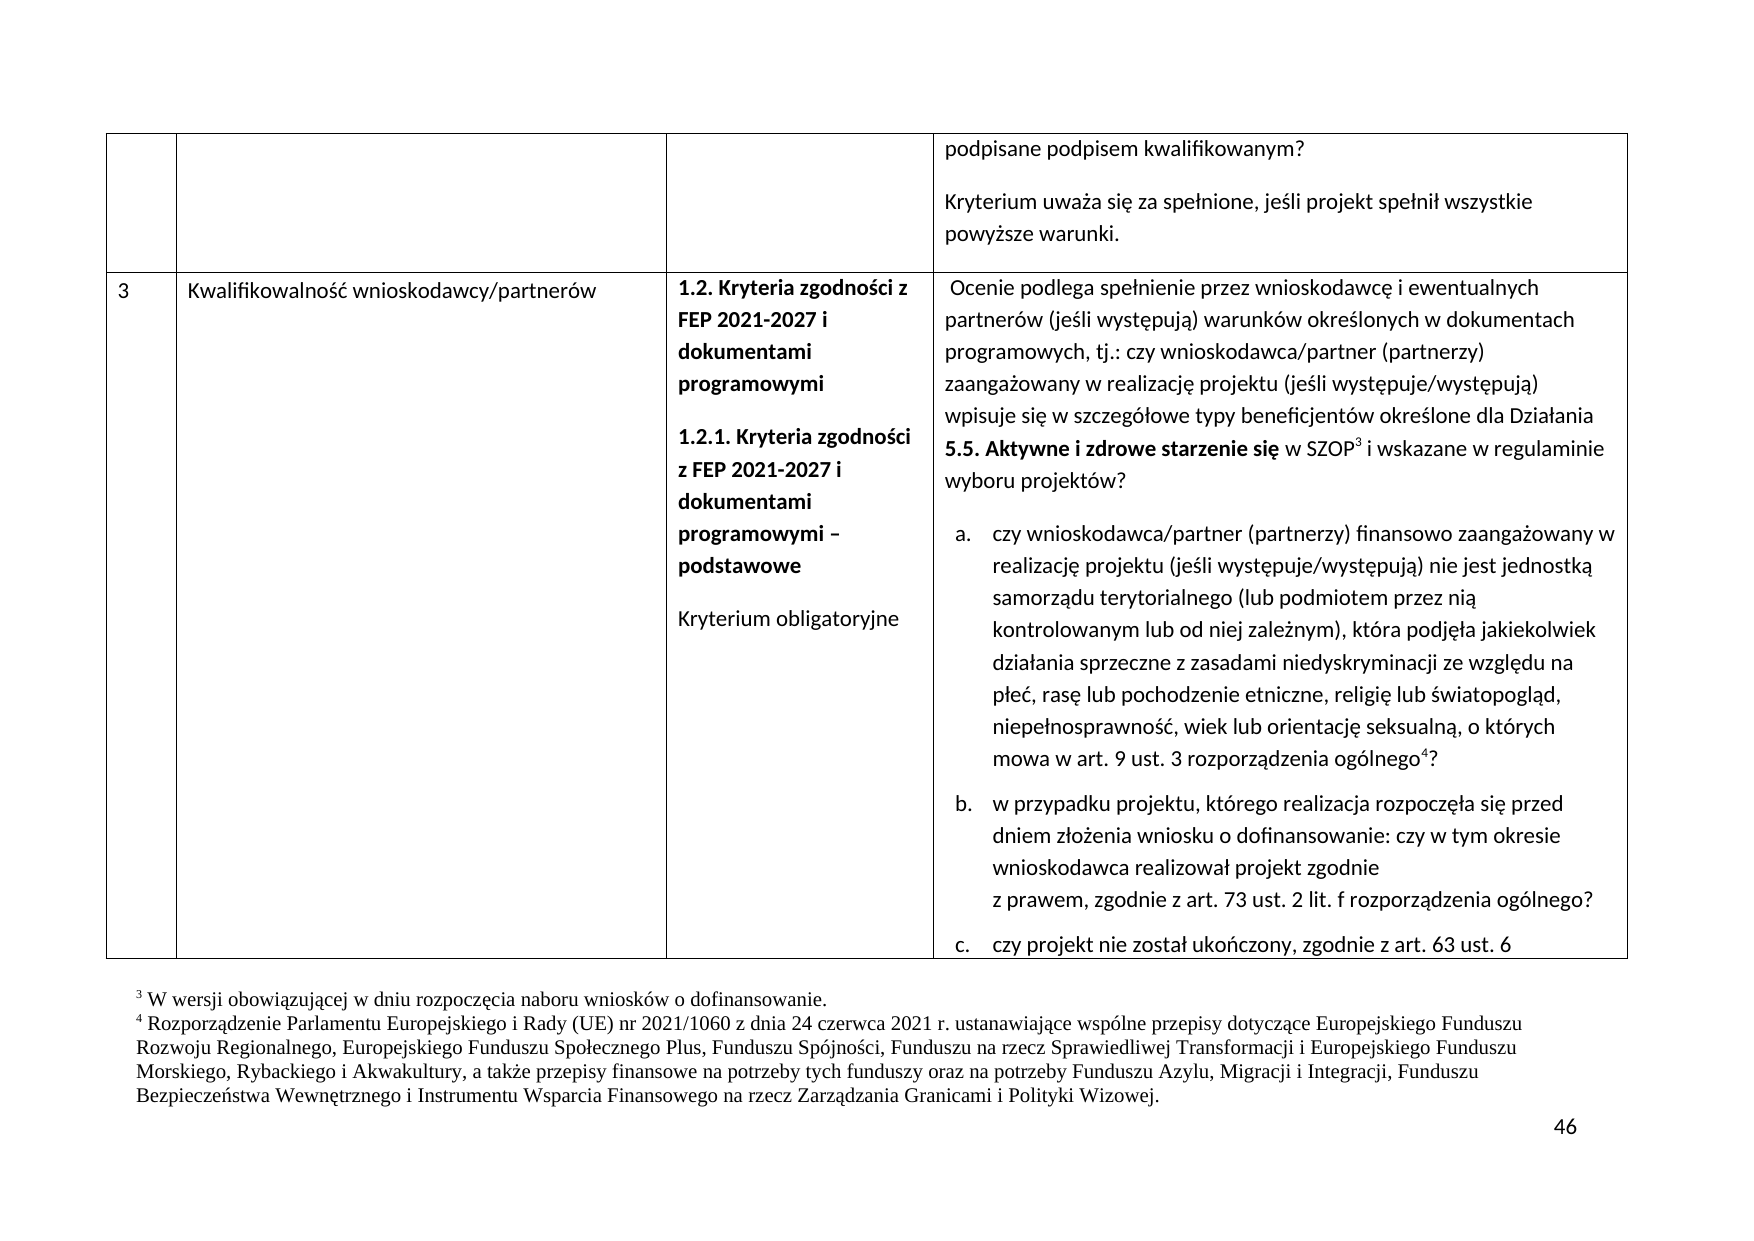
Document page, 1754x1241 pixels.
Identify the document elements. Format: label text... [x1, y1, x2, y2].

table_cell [934, 273, 1627, 958]
table_cell 3 [107, 273, 176, 958]
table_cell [667, 134, 933, 272]
table_cell 2 [107, 134, 176, 272]
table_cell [177, 273, 666, 958]
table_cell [667, 273, 933, 958]
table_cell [177, 134, 666, 272]
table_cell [934, 134, 1627, 272]
